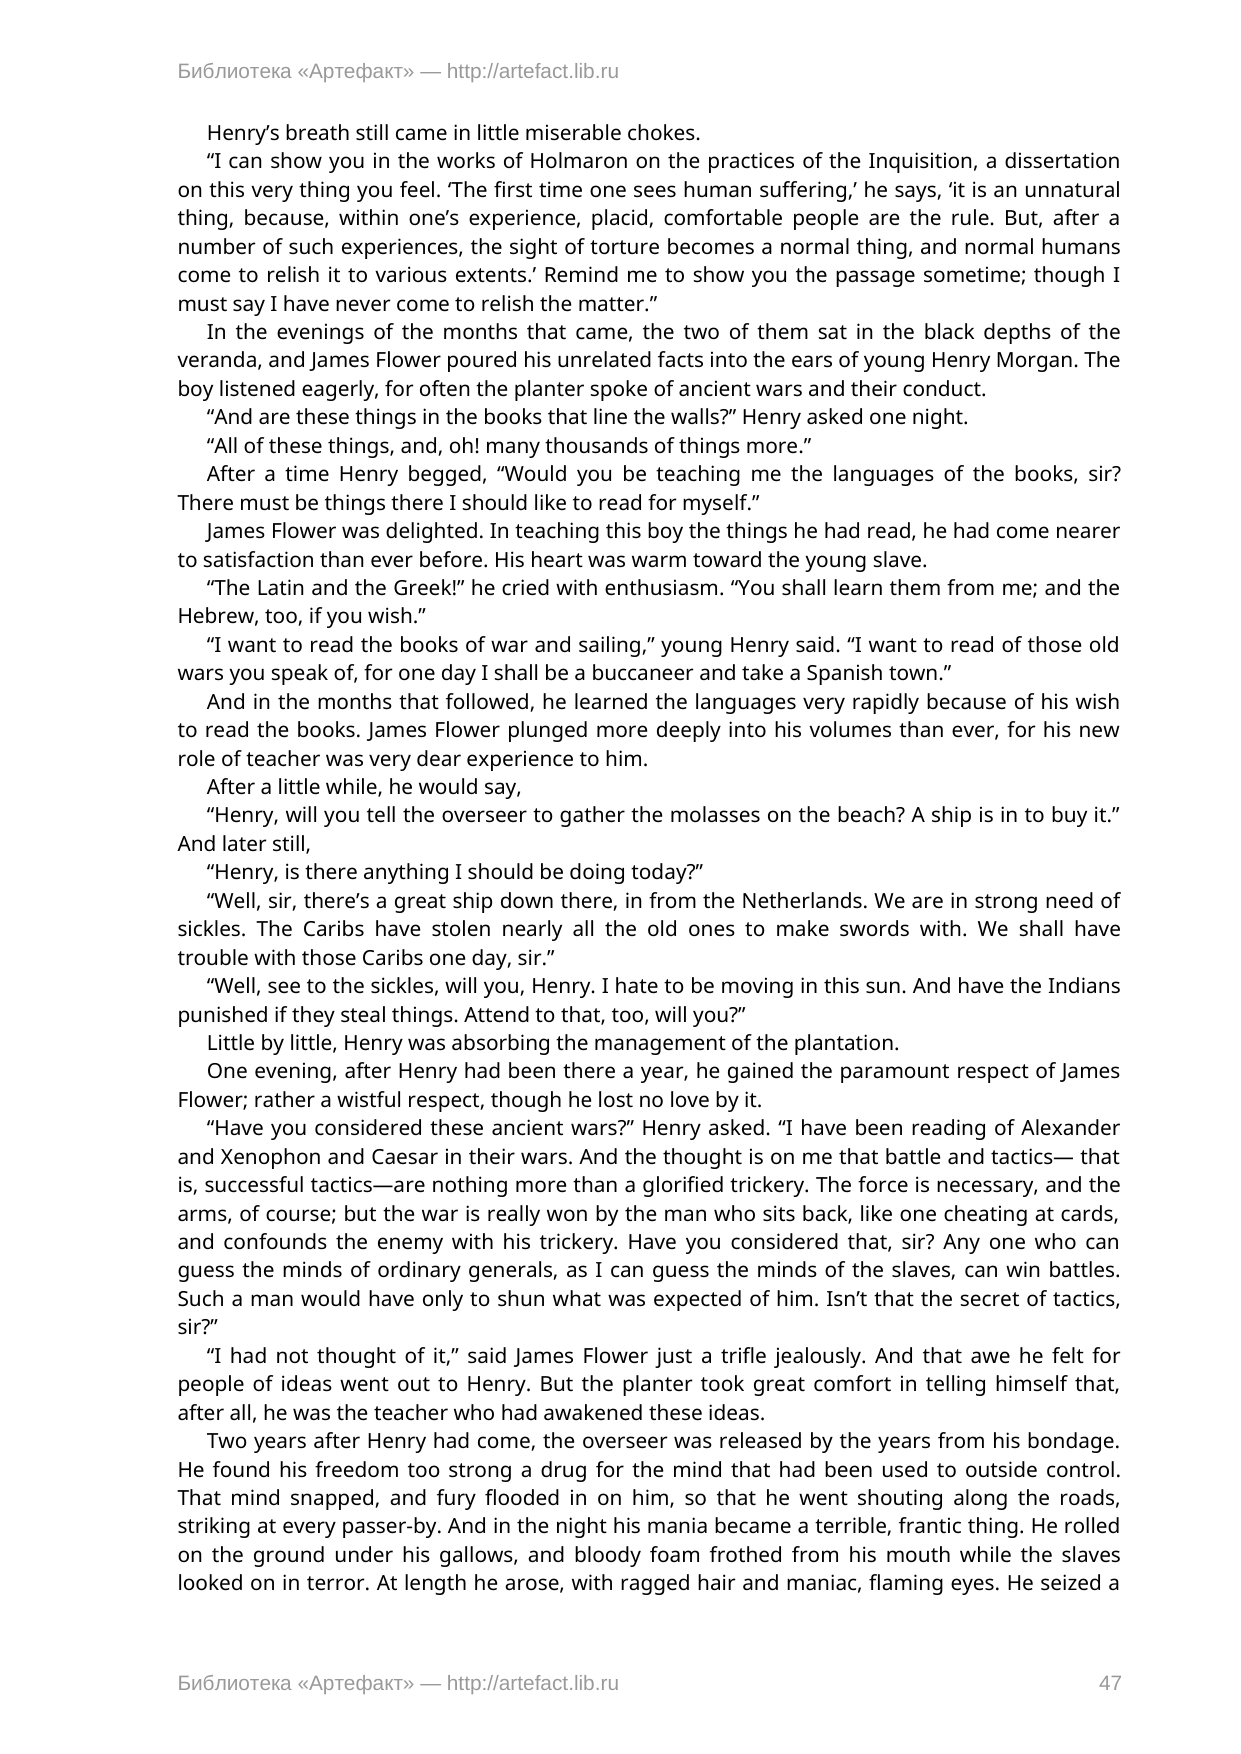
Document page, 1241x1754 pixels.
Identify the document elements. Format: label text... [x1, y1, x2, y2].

text “Well, see to the sickles, will you, Henry. I hate to be moving in this sun. And have the Indians punished if they steal things. Attend to that, too, will you?” [177, 971, 1122, 1028]
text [177, 1426, 1122, 1597]
text After a time Henry begged, “Would you be teaching me the languages of the books, sir? There must be things there I should like to read for myself.” [177, 459, 1122, 516]
text “Have you considered these ancient wars?” Henry asked. “I have been reading of Alexander and Xenophon and Caesar in their wars. And the thought is on me that battle and tactics— that is, successful tactics—are nothing more than a glorified trickery. The force is necessary, and the arms, of course; but the war is really won by the man who sits back, like one cheating at cards, and confounds the enemy with his trickery. Have you considered that, sir? Any one who can guess the minds of ordinary generals, as I can guess the minds of the slaves, can win battles. Such a man would have only to shun what was expected of him. Isn’t that the secret of tactics, sir?” [177, 1113, 1122, 1341]
text In the evenings of the months that came, the two of them sat in the black depths of the veranda, and James Flower poured his unrelated facts into the ears of young Henry Morgan. The boy listened eagerly, for often the planter spoke of ancient wars and their conduct. [177, 317, 1122, 402]
text Henry’s breath still came in little miserable chokes. [177, 118, 1122, 147]
text And in the months that followed, he learned the languages very rapidly because of his wish to read the books. James Flower plunged more deeply into his volumes than ever, for his new role of teacher was very dear experience to him. [177, 687, 1122, 772]
text “Henry, is there anything I should be doing today?” [177, 857, 1122, 886]
text “The Latin and the Greek!” he cried with enthusiasm. “You shall learn them from me; and the Hebrew, too, if you wish.” [177, 573, 1122, 630]
text “I had not thought of it,” said James Flower just a trifle jealously. And that awe he felt for people of ideas went out to Henry. But the planter took great comfort in telling himself that, after all, he was the teacher who had awakened these ideas. [177, 1341, 1122, 1426]
text James Flower was delighted. In teaching this boy the things he had read, he had come nearer to satisfaction than ever before. His heart was warm toward the young slave. [177, 516, 1122, 573]
text “I can show you in the works of Holmaron on the practices of the Inquisition, a dissertation on this very thing you feel. ‘The first time one sees human suffering,’ he says, ‘it is an unnatural thing, because, within one’s experience, placid, comfortable people are the rule. But, after a number of such experiences, the sight of torture becomes a normal thing, and normal humans come to relish it to various extents.’ Remind me to show you the passage sometime; though I must say I have never come to relish the matter.” [177, 147, 1122, 317]
text Little by little, Henry was absorbing the management of the plantation. [177, 1028, 1122, 1057]
text “I want to read the books of war and sailing,” young Henry said. “I want to read of those old wars you speak of, for one day I shall be a buccaneer and take a Spanish town.” [177, 630, 1122, 687]
text “Henry, will you tell the overseer to gather the molasses on the beach? A ship is in to buy it.” And later still, [177, 801, 1122, 857]
text “And are these things in the books that line the walls?” Henry asked one night. [177, 402, 1122, 431]
text After a little while, he would say, [177, 772, 1122, 801]
text One evening, after Henry had been there a year, he gained the paramount respect of James Flower; rather a wistful respect, though he lost no love by it. [177, 1057, 1122, 1113]
text “All of these things, and, oh! many thousands of things more.” [177, 431, 1122, 459]
text “Well, sir, there’s a great ship down there, in from the Netherlands. We are in strong need of sickles. The Caribs have stolen nearly all the old ones to make swords with. We shall have trouble with those Caribs one day, sir.” [177, 886, 1122, 971]
